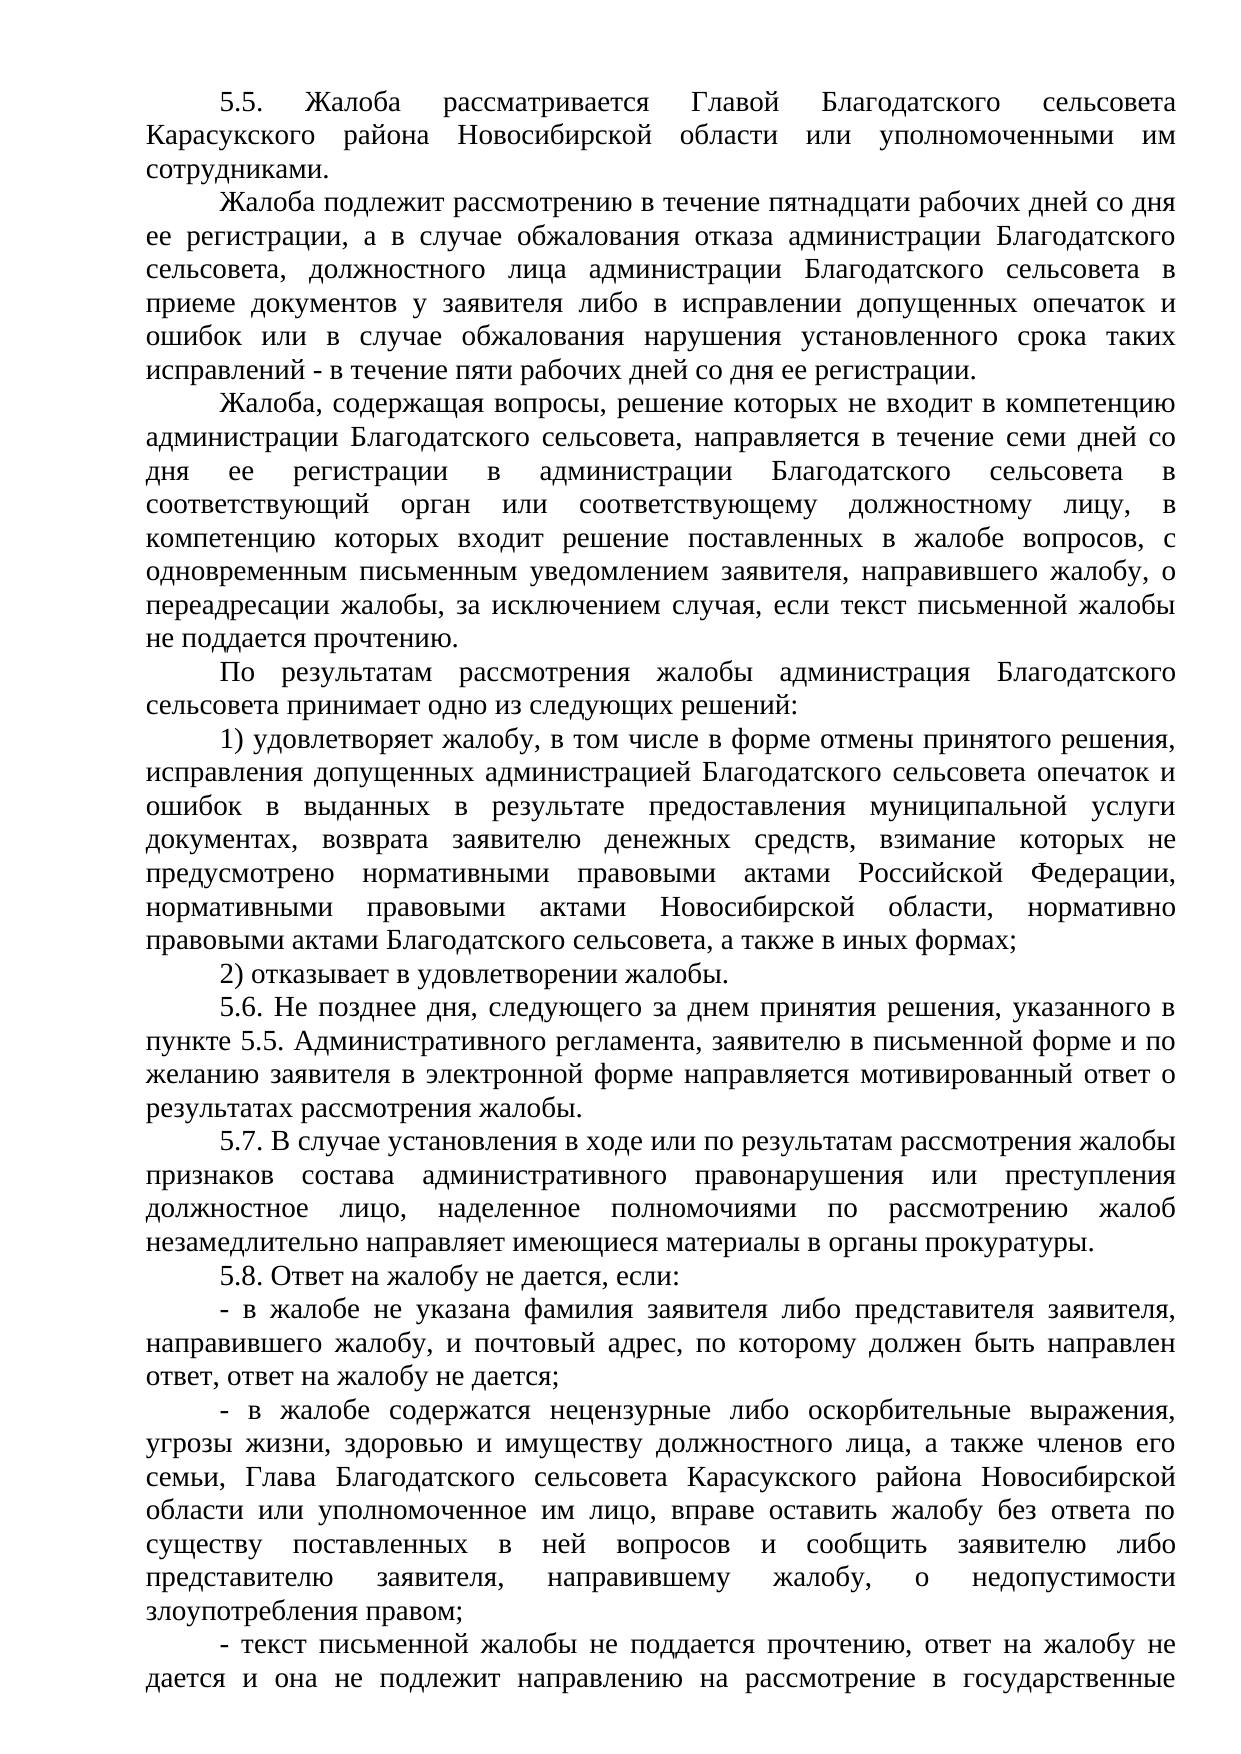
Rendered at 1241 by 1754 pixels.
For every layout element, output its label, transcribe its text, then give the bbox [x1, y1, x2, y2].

text 5.8. Ответ на жалобу не дается, если: [146, 1258, 1177, 1291]
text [146, 1627, 1177, 1694]
text 5.7. В случае установления в ходе или по результатам рассмотрения жалобы признаков состава административного правонарушения или преступления должностное лицо, наделенное полномочиями по рассмотрению жалоб незамедлительно направляет имеющиеся материалы в органы прокуратуры. [146, 1123, 1177, 1258]
text - в жалобе не указана фамилия заявителя либо представителя заявителя, направившего жалобу, и почтовый адрес, по которому должен быть направлен ответ, ответ на жалобу не дается; [146, 1291, 1177, 1392]
text По результатам рассмотрения жалобы администрация Благодатского сельсовета принимает одно из следующих решений: [146, 654, 1177, 721]
text 5.6. Не позднее дня, следующего за днем принятия решения, указанного в пункте 5.5. Административного регламента, заявителю в письменной форме и по желанию заявителя в электронной форме направляется мотивированный ответ о результатах рассмотрения жалобы. [146, 989, 1177, 1123]
text Жалоба подлежит рассмотрению в течение пятнадцати рабочих дней со дня ее регистрации, а в случае обжалования отказа администрации Благодатского сельсовета, должностного лица администрации Благодатского сельсовета в приеме документов у заявителя либо в исправлении допущенных опечаток и ошибок или в случае обжалования нарушения установленного срока таких исправлений - в течение пяти рабочих дней со дня ее регистрации. [146, 184, 1177, 386]
text - в жалобе содержатся нецензурные либо оскорбительные выражения, угрозы жизни, здоровью и имуществу должностного лица, а также членов его семьи, Глава Благодатского сельсовета Карасукского района Новосибирской области или уполномоченное им лицо, вправе оставить жалобу без ответа по существу поставленных в ней вопросов и сообщить заявителю либо представителю заявителя, направившему жалобу, о недопустимости злоупотребления правом; [146, 1392, 1177, 1627]
text 5.5. Жалоба рассматривается Главой Благодатского сельсовета Карасукского района Новосибирской области или уполномоченными им сотрудниками. [146, 84, 1177, 184]
text Жалоба, содержащая вопросы, решение которых не входит в компетенцию администрации Благодатского сельсовета, направляется в течение семи дней со дня ее регистрации в администрации Благодатского сельсовета в соответствующий орган или соответствующему должностному лицу, в компетенцию которых входит решение поставленных в жалобе вопросов, с одновременным письменным уведомлением заявителя, направившего жалобу, о переадресации жалобы, за исключением случая, если текст письменной жалобы не поддается прочтению. [146, 386, 1177, 654]
text 2) отказывает в удовлетворении жалобы. [219, 956, 1177, 989]
text 1) удовлетворяет жалобу, в том числе в форме отмены принятого решения, исправления допущенных администрацией Благодатского сельсовета опечаток и ошибок в выданных в результате предоставления муниципальной услуги документах, возврата заявителю денежных средств, взимание которых не предусмотрено нормативными правовыми актами Российской Федерации, нормативными правовыми актами Новосибирской области, нормативно правовыми актами Благодатского сельсовета, а также в иных формах; [146, 721, 1177, 956]
